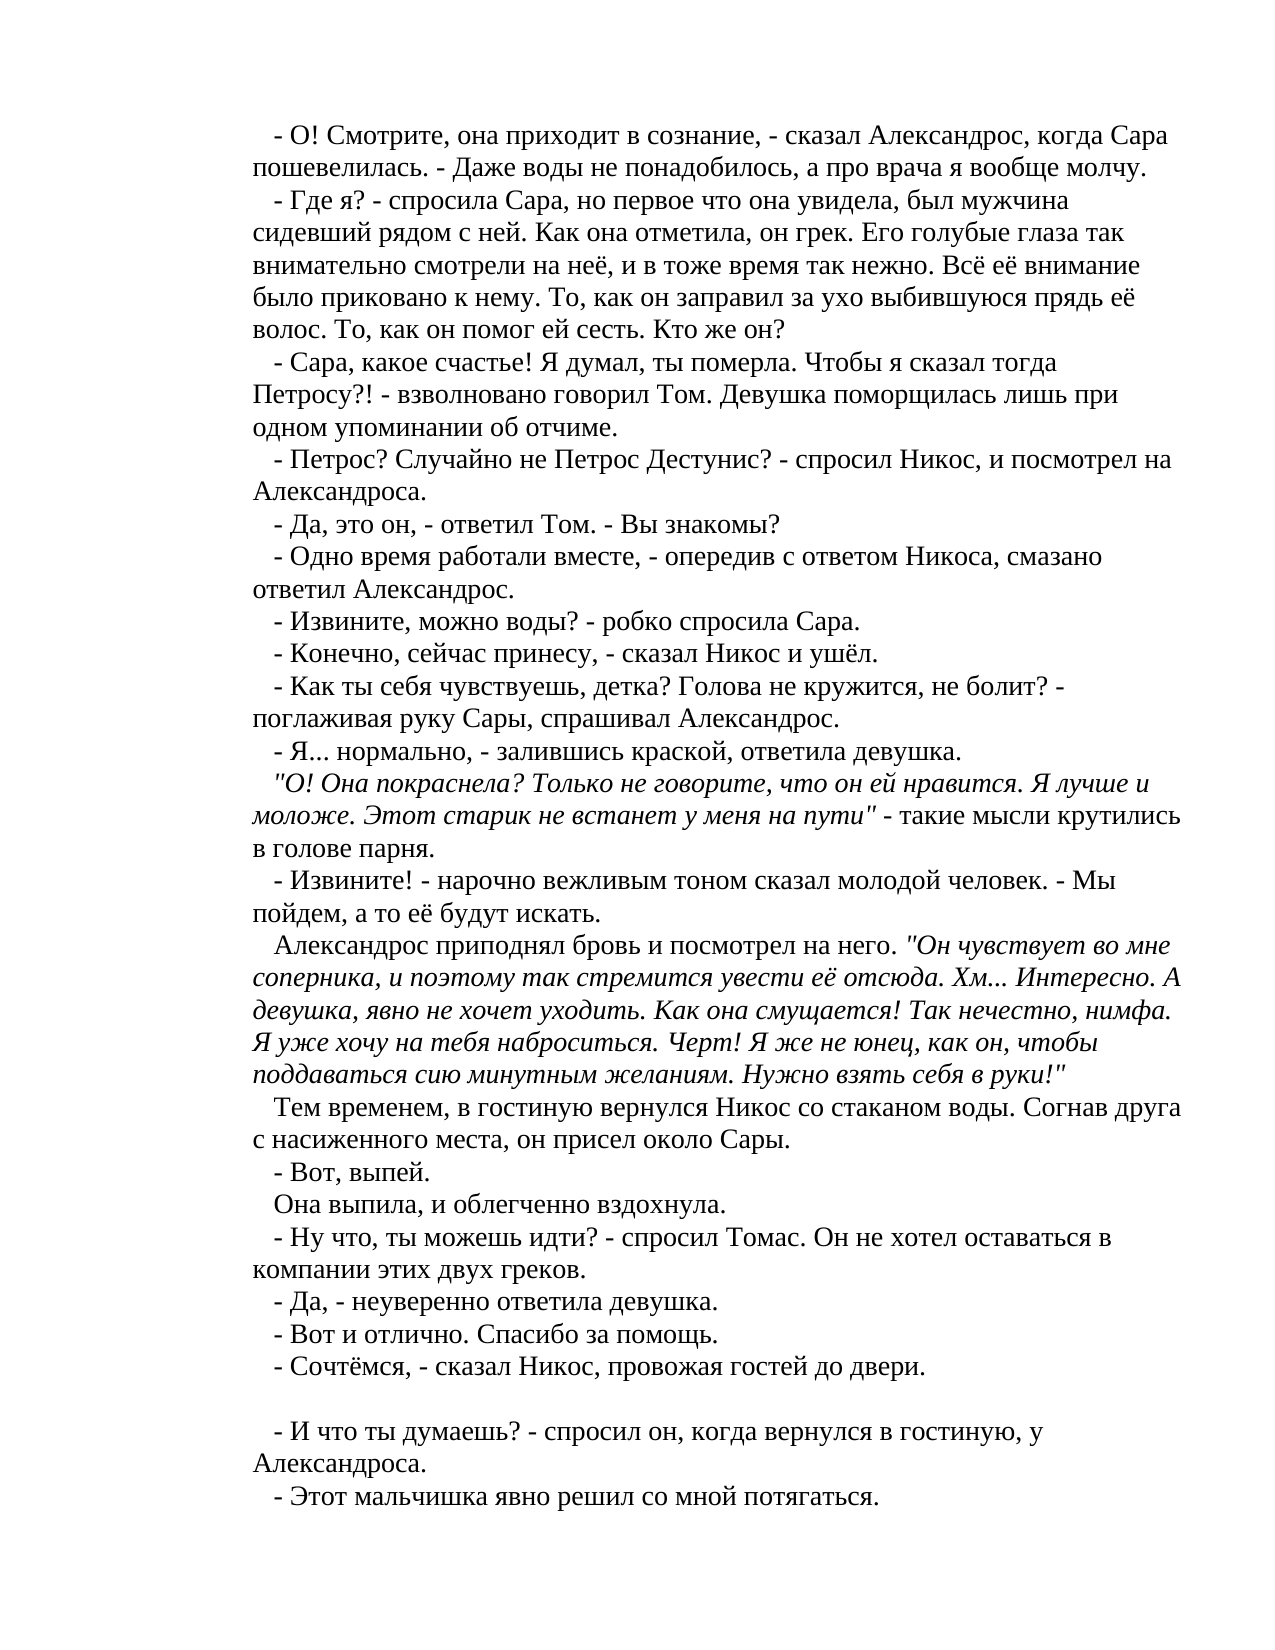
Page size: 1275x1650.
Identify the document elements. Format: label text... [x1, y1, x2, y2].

text - Вот, выпей. [252, 1155, 1186, 1187]
text Она выпила, и облегченно вздохнула. [252, 1187, 1186, 1219]
text - Ну что, ты можешь идти? - спросил Томас. Он не хотел оставаться в компании этих двух греков. [252, 1219, 1186, 1284]
text - Сара, какое счастье! Я думал, ты померла. Чтобы я сказал тогда Петросу?! - взволновано говорил Том. Девушка поморщилась лишь при одном упоминании об отчиме. [252, 345, 1186, 442]
text - Как ты себя чувствуешь, детка? Голова не кружится, не болит? - поглаживая руку Сары, спрашивал Александрос. [252, 669, 1186, 734]
text - Сочтёмся, - сказал Никос, провожая гостей до двери. [252, 1349, 1186, 1382]
text - Извините, можно воды? - робко спросила Сара. [252, 604, 1186, 636]
text - О! Смотрите, она приходит в сознание, - сказал Александрос, когда Сара пошевелилась. - Даже воды не понадобилось, а про врача я вообще молчу. [252, 118, 1186, 183]
text - Извините! - нарочно вежливым тоном сказал молодой человек. - Мы пойдем, а то её будут искать. [252, 863, 1186, 928]
text - Одно время работали вместе, - опередив с ответом Никоса, смазано ответил Александрос. [252, 539, 1186, 604]
text - Я... нормально, - залившись краской, ответила девушка. [252, 734, 1186, 766]
text Александрос приподнял бровь и посмотрел на него. "Он чувствует во мне соперника, и поэтому так стремится увести её отсюда. Хм... Интересно. А девушка, явно не хочет уходить. Как она смущается! Так нечестно, нимфа. Я уже хочу на тебя наброситься. Черт! Я же не юнец, как он, чтобы поддаваться сию минутным желаниям. Нужно взять себя в руки!" [252, 928, 1186, 1090]
text - Вот и отлично. Спасибо за помощь. [252, 1317, 1186, 1349]
text - И что ты думаешь? - спросил он, когда вернулся в гостиную, у Александроса. [252, 1414, 1186, 1479]
text "О! Она покраснела? Только не говорите, что он ей нравится. Я лучше и моложе. Этот старик не встанет у меня на пути" - такие мысли крутились в голове парня. [252, 766, 1186, 863]
text - Конечно, сейчас принесу, - сказал Никос и ушёл. [252, 636, 1186, 669]
text - Этот мальчишка явно решил со мной потягаться. [252, 1479, 1186, 1511]
text - Да, - неуверенно ответила девушка. [252, 1284, 1186, 1317]
text - Да, это он, - ответил Том. - Вы знакомы? [252, 507, 1186, 539]
text Тем временем, в гостиную вернулся Никос со стаканом воды. Согнав друга с насиженного места, он присел около Сары. [252, 1090, 1186, 1155]
text - Петрос? Случайно не Петрос Дестунис? - спросил Никос, и посмотрел на Александроса. [252, 442, 1186, 507]
text - Где я? - спросила Сара, но первое что она увидела, был мужчина сидевший рядом с ней. Как она отметила, он грек. Его голубые глаза так внимательно смотрели на неё, и в тоже время так нежно. Всё её внимание было приковано к нему. То, как он заправил за ухо выбившуюся прядь её волос. То, как он помог ей сесть. Кто же он? [252, 183, 1186, 345]
